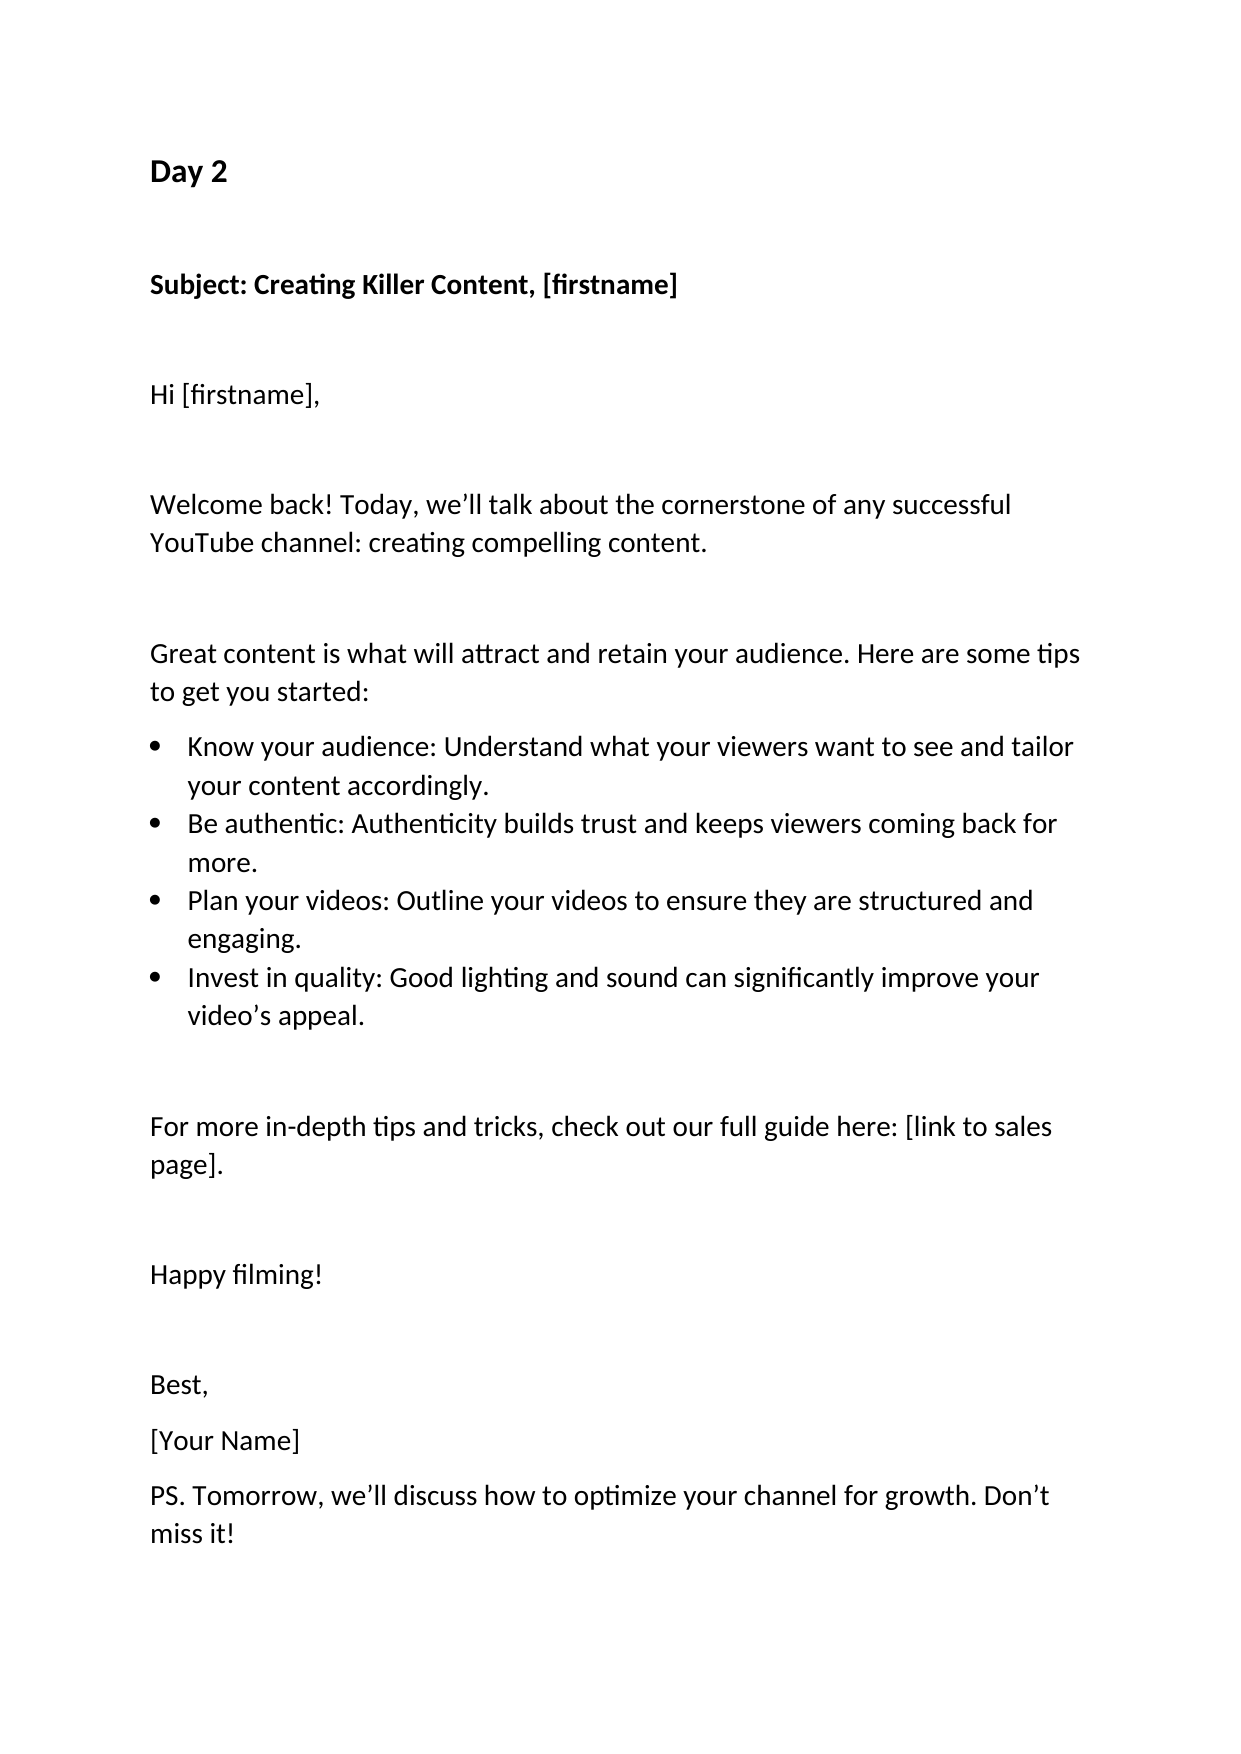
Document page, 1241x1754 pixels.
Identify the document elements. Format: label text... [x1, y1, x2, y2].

list Be authentic: Authenticity builds trust and keeps viewers coming back for more. [150, 805, 1090, 879]
text Day 2 [150, 150, 1090, 191]
text Great content is what will attract and retain your audience. Here are some tips to get you started: [150, 635, 1090, 709]
list Invest in quality: Good lighting and sound can significantly improve your video’s appeal. [150, 959, 1090, 1033]
text Subject: Creating Killer Content, [firstname] [150, 266, 1090, 301]
text For more in-depth tips and tricks, check out our full guide here: [link to sales page]. [150, 1108, 1090, 1182]
text Happy filming! [150, 1256, 1090, 1292]
text Best, [150, 1366, 1090, 1402]
text Hi [firstname], [150, 376, 1090, 412]
text Welcome back! Today, we’ll talk about the cornerstone of any successful YouTube channel: creating compelling content. [150, 486, 1090, 560]
list Plan your videos: Outline your videos to ensure they are structured and engaging. [150, 882, 1090, 956]
list Know your audience: Understand what your viewers want to see and tailor your content accordingly. [150, 728, 1090, 802]
text [Your Name] [150, 1422, 1090, 1457]
text PS. Tomorrow, we’ll discuss how to optimize your channel for growth. Don’t miss it! [150, 1477, 1090, 1551]
